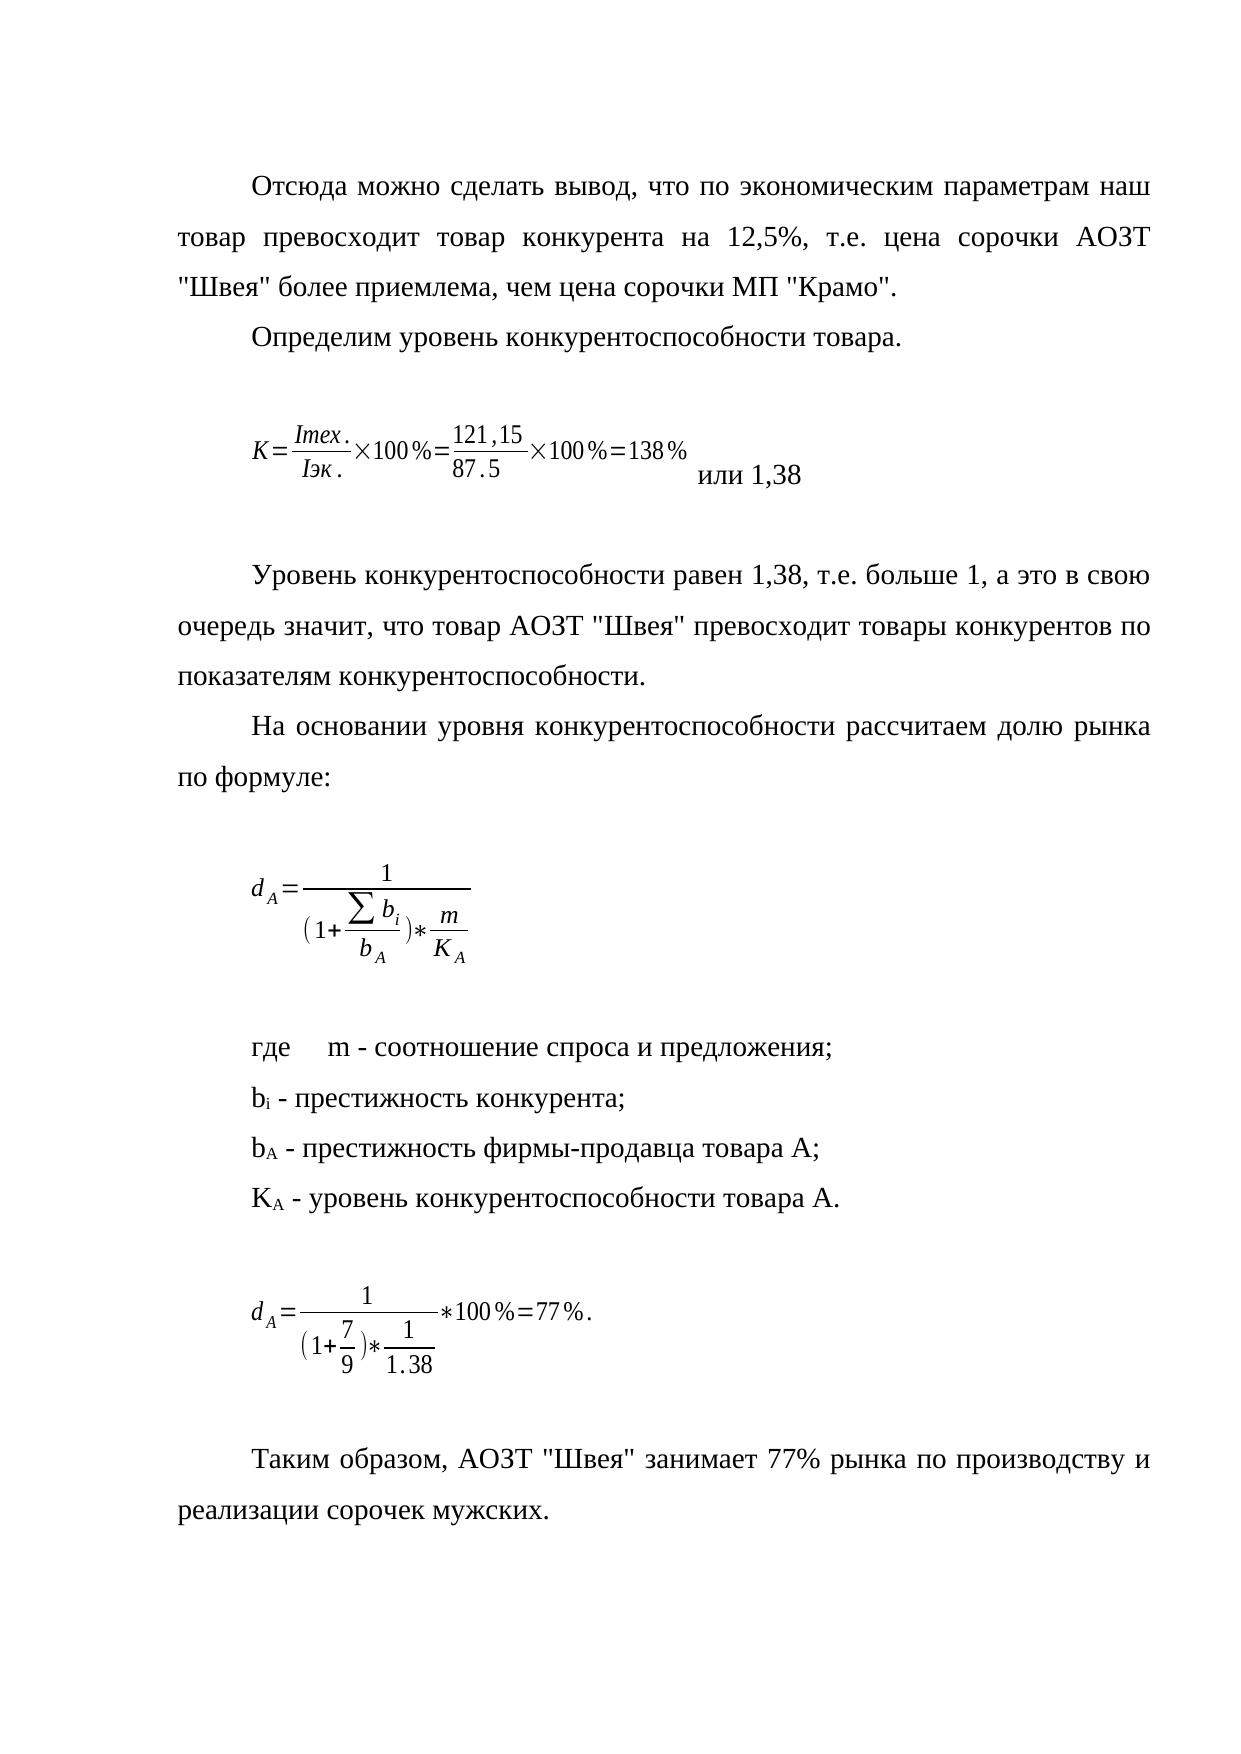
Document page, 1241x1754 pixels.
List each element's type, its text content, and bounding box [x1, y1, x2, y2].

text На основании уровня конкурентоспособности рассчитаем долю рынка по формуле: [177, 708, 1152, 792]
text или 1,38 [177, 420, 1152, 490]
text KA - уровень конкурентоспособности товара А. [177, 1180, 1152, 1214]
text где m - соотношение спроса и предложения; [177, 1029, 1152, 1063]
text Уровень конкурентоспособности равен 1,38, т.е. больше 1, а это в свою очередь значит, что товар АОЗТ "Швея" превосходит товары конкурентов по показателям конкурентоспособности. [177, 557, 1152, 692]
text bi - престижность конкурента; [177, 1080, 1152, 1113]
text Определим уровень конкурентоспособности товара. [177, 319, 1152, 353]
text Таким образом, АОЗТ "Швея" занимает 77% рынка по производству и реализации сорочек мужских. [177, 1442, 1152, 1526]
text Отсюда можно сделать вывод, что по экономическим параметрам наш товар превосходит товар конкурента на 12,5%, т.е. цена сорочки АОЗТ "Швея" более приемлема, чем цена сорочки МП "Крамо". [177, 168, 1152, 303]
text bA - престижность фирмы-продавца товара А; [177, 1130, 1152, 1163]
